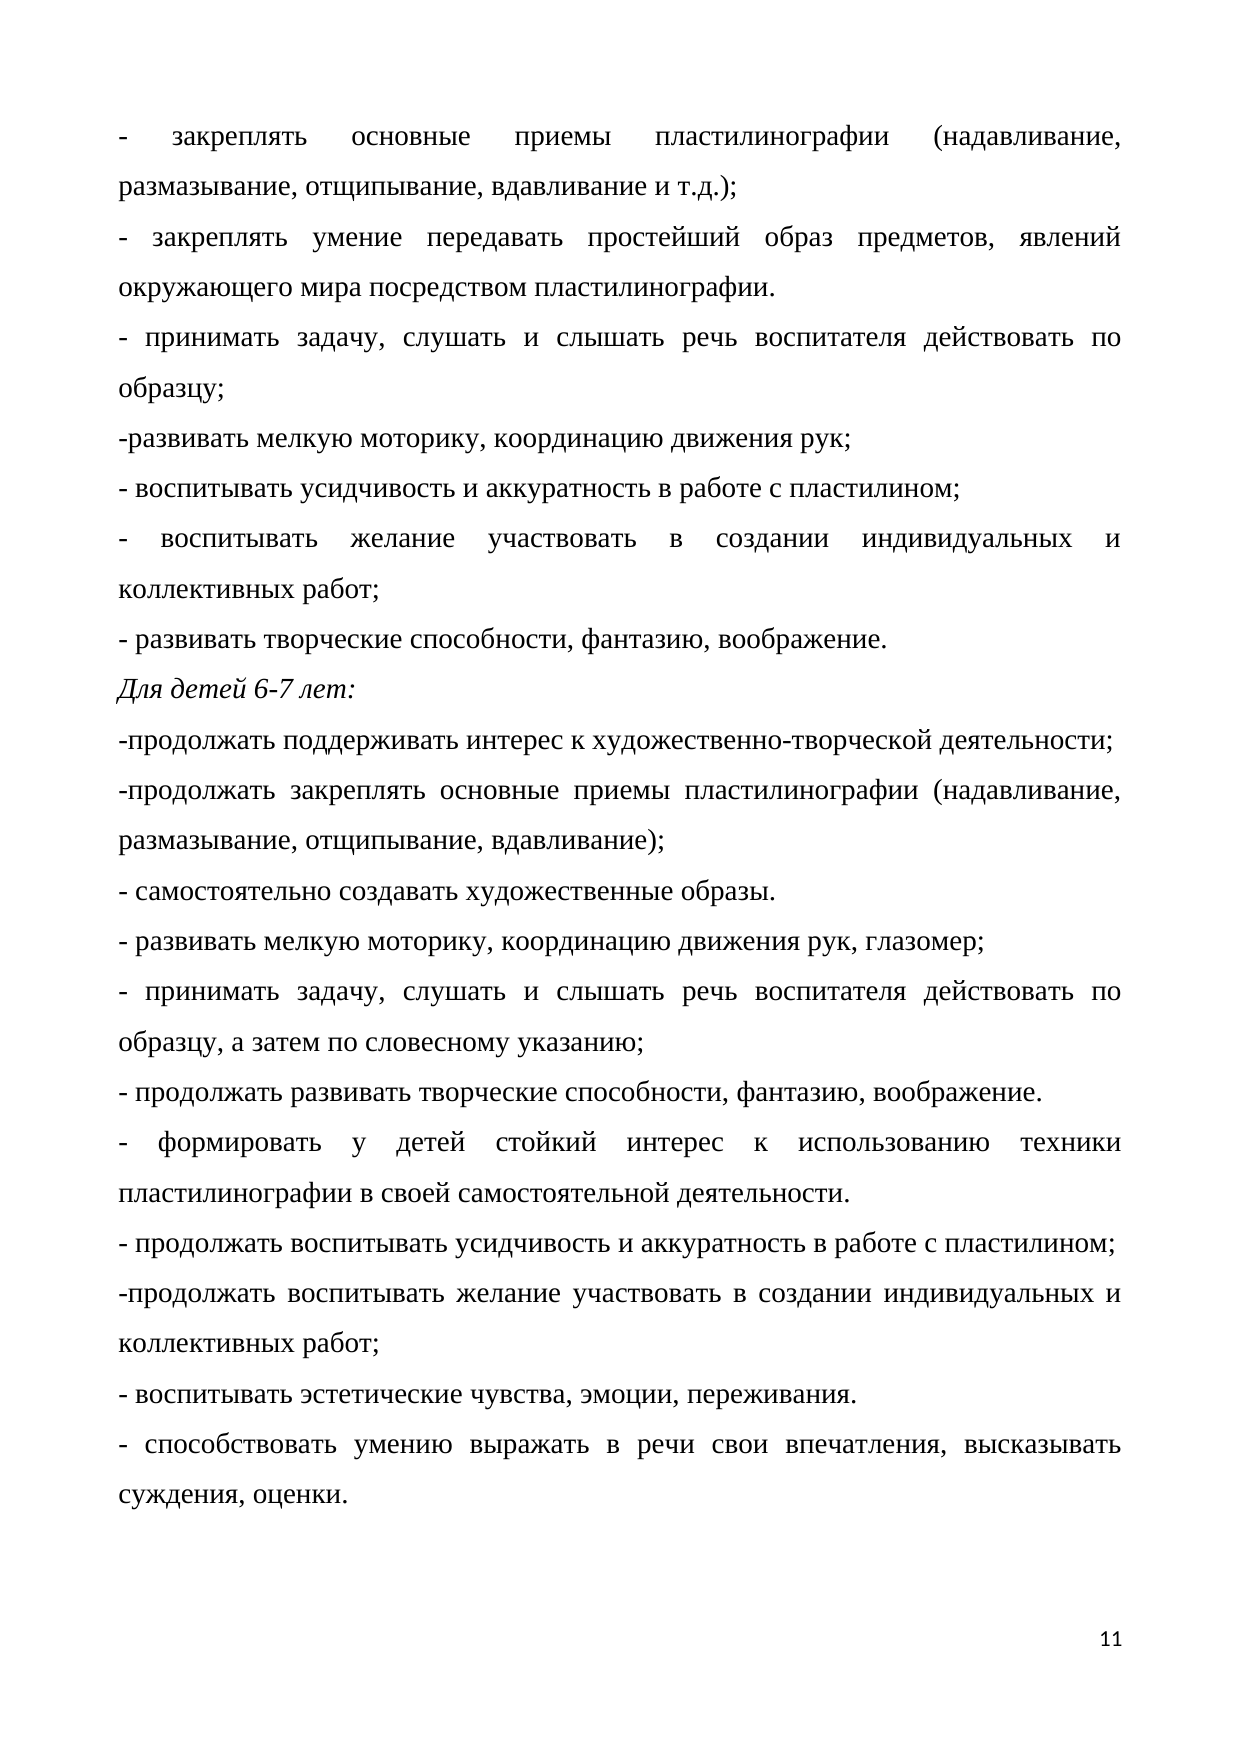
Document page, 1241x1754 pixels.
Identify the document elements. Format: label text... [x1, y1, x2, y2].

text - воспитывать усидчивость и аккуратность в работе с пластилином; [118, 470, 1122, 504]
text Для детей 6-7 лет: [118, 672, 1122, 705]
text - принимать задачу, слушать и слышать речь воспитателя действовать по образцу, а затем по словесному указанию; [118, 973, 1122, 1057]
text - продолжать воспитывать усидчивость и аккуратность в работе с пластилином; [118, 1225, 1122, 1258]
text - принимать задачу, слушать и слышать речь воспитателя действовать по образцу; [118, 319, 1122, 403]
text - самостоятельно создавать художественные образы. [118, 873, 1122, 906]
text - закреплять умение передавать простейший образ предметов, явлений окружающего мира посредством пластилинографии. [118, 219, 1122, 303]
text - формировать у детей стойкий интерес к использованию техники пластилинографии в своей самостоятельной деятельности. [118, 1124, 1122, 1208]
text -продолжать воспитывать желание участвовать в создании индивидуальных и коллективных работ; [118, 1275, 1122, 1359]
text - развивать мелкую моторику, координацию движения рук, глазомер; [118, 923, 1122, 957]
text - закреплять основные приемы пластилинографии (надавливание, размазывание, отщипывание, вдавливание и т.д.); [118, 118, 1122, 202]
text - способствовать умению выражать в речи свои впечатления, высказывать суждения, оценки. [118, 1426, 1122, 1510]
text - развивать творческие способности, фантазию, воображение. [118, 621, 1122, 655]
text -продолжать закреплять основные приемы пластилинографии (надавливание, размазывание, отщипывание, вдавливание); [118, 772, 1122, 856]
text - воспитывать эстетические чувства, эмоции, переживания. [118, 1376, 1122, 1409]
text -продолжать поддерживать интерес к художественно-творческой деятельности; [118, 722, 1122, 755]
text - продолжать развивать творческие способности, фантазию, воображение. [118, 1074, 1122, 1108]
text -развивать мелкую моторику, координацию движения рук; [118, 420, 1122, 453]
text - воспитывать желание участвовать в создании индивидуальных и коллективных работ; [118, 521, 1122, 604]
